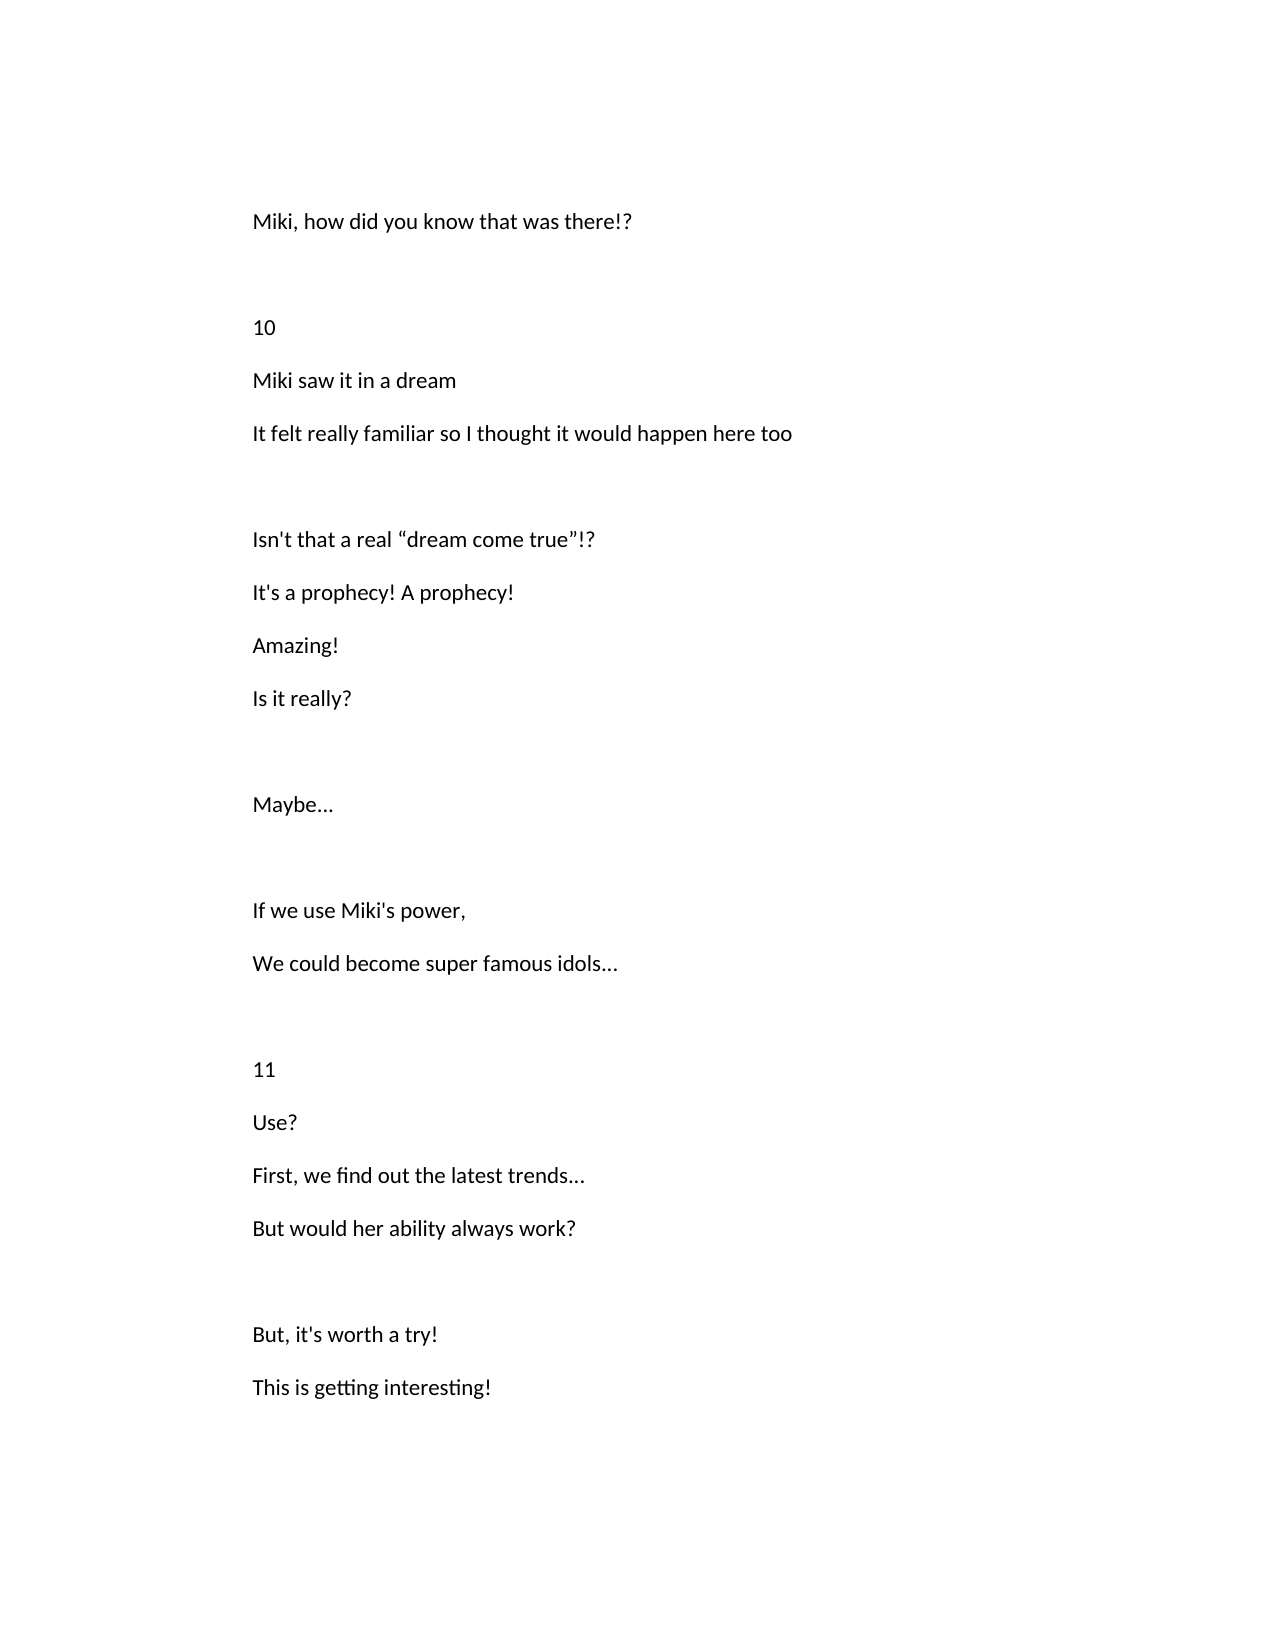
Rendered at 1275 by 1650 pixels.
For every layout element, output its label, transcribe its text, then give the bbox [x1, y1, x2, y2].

text Miki, how did you know that was there!? [252, 207, 1098, 235]
text Miki saw it in a dream [252, 366, 1098, 394]
text But, it's worth a try! [252, 1320, 1098, 1348]
text Amazing! [252, 631, 1098, 659]
text But would her ability always work? [252, 1214, 1098, 1242]
text We could become super famous idols... [252, 949, 1098, 977]
text 11 [252, 1055, 1098, 1083]
text It's a prophecy! A prophecy! [252, 578, 1098, 606]
text 10 [252, 313, 1098, 341]
text Maybe... [252, 790, 1098, 818]
text Use? [252, 1108, 1098, 1136]
text Isn't that a real “dream come true”!? [252, 525, 1098, 553]
text It felt really familiar so I thought it would happen here too [252, 419, 1098, 447]
text First, we find out the latest trends... [252, 1161, 1098, 1189]
text Is it really? [252, 684, 1098, 712]
text This is getting interesting! [252, 1373, 1098, 1401]
text If we use Miki's power, [252, 896, 1098, 924]
